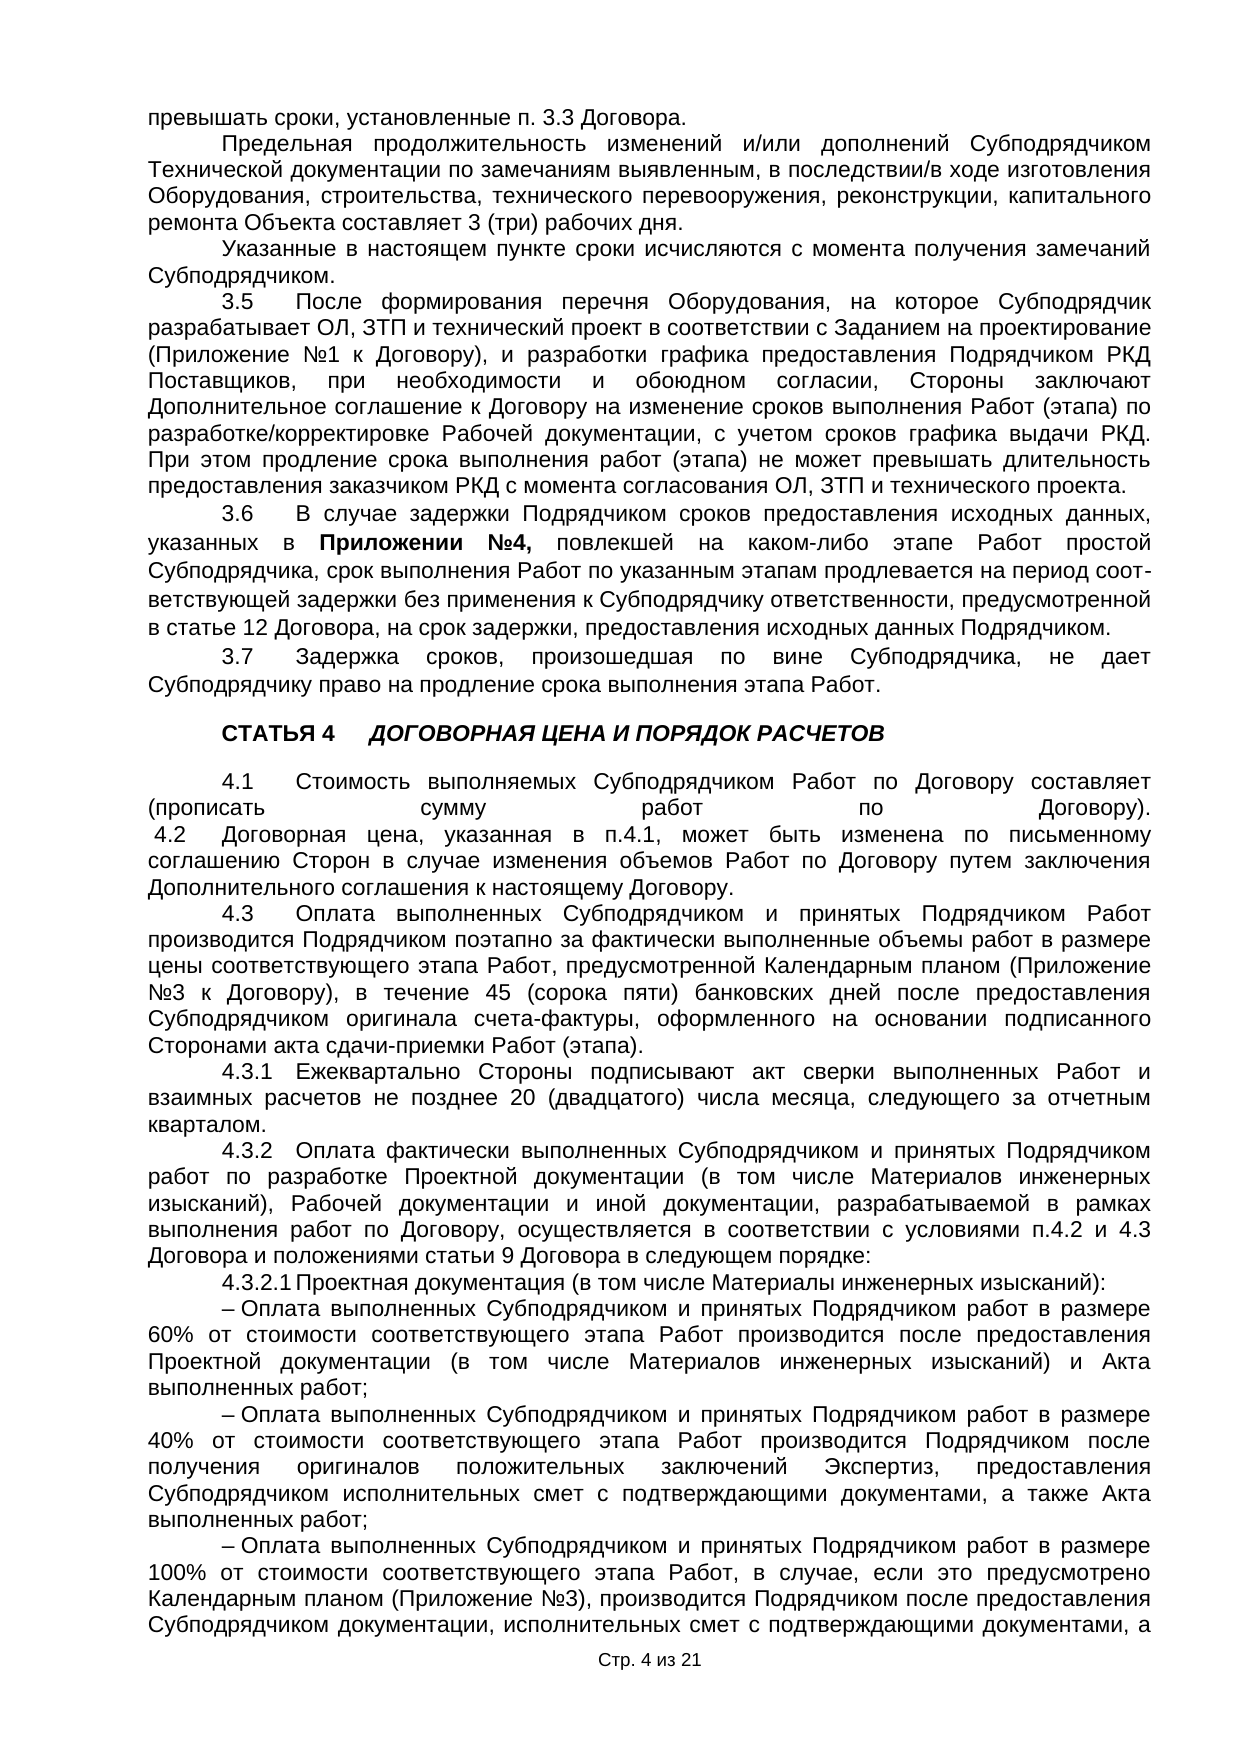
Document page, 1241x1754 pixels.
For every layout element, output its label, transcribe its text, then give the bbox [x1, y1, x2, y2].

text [148, 103, 1152, 130]
text – Оплата выполненных Субподрядчиком и принятых Подрядчиком работ в размере 60% от стоимости соответствующего этапа Работ производится после предоставления Проектной документации (в том числе Материалов инженерных изысканий) и Акта выполненных работ; [148, 1295, 1152, 1401]
text 4.1 Стоимость выполняемых Субподрядчиком Работ по Договору составляет (прописать сумму работ по Договору). 4.2 Договорная цена, указанная в п.4.1, может быть изменена по письменному соглашению Сторон в случае изменения объемов Работ по Договору путем заключения Дополнительного соглашения к настоящему Договору. [148, 768, 1152, 900]
text – Оплата выполненных Субподрядчиком и принятых Подрядчиком работ в размере 40% от стоимости соответствующего этапа Работ производится Подрядчиком после получения оригиналов положительных заключений Экспертиз, предоставления Субподрядчиком исполнительных смет с подтверждающими документами, а также Акта выполненных работ; [148, 1401, 1152, 1532]
text 3.6 В случае задержки Подрядчиком сроков предоставления исходных данных, указанных в Приложении №4, повлекшей на каком-либо этапе Работ простой Субподрядчика, срок выполнения Работ по указанным этапам продлевается на период соответствующей задержки без применения к Субподрядчику ответственности, предусмотренной в статье 12 Договора, на срок задержки, предоставления исходных данных Подрядчиком. [148, 499, 1152, 641]
text Предельная продолжительность изменений и/или дополнений Субподрядчиком Технической документации по замечаниям выявленным, в последствии/в ходе изготовления Оборудования, строительства, технического перевооружения, реконструкции, капитального ремонта Объекта составляет 3 (три) рабочих дня. [148, 130, 1152, 235]
text 3.7 Задержка сроков, произошедшая по вине Субподрядчика, не дает Субподрядчику право на продление срока выполнения этапа Работ. [148, 641, 1152, 698]
text 4.3.2.1 Проектная документация (в том числе Материалы инженерных изысканий): [148, 1269, 1152, 1295]
text 3.5 После формирования перечня Оборудования, на которое Субподрядчик разрабатывает ОЛ, ЗТП и технический проект в соответствии с Заданием на проектирование (Приложение №1 к Договору), и разработки графика предоставления Подрядчиком РКД Поставщиков, при необходимости и обоюдном согласии, Стороны заключают Дополнительное соглашение к Договору на изменение сроков выполнения Работ (этапа) по разработке/корректировке Рабочей документации, с учетом сроков графика выдачи РКД. При этом продление срока выполнения работ (этапа) не может превышать длительность предоставления заказчиком РКД с момента согласования ОЛ, ЗТП и технического проекта. [148, 288, 1152, 499]
text 4.3.2 Оплата фактически выполненных Субподрядчиком и принятых Подрядчиком работ по разработке Проектной документации (в том числе Материалов инженерных изысканий), Рабочей документации и иной документации, разрабатываемой в рамках выполнения работ по Договору, осуществляется в соответствии с условиями п.4.2 и 4.3 Договора и положениями статьи 9 Договора в следующем порядке: [148, 1137, 1152, 1269]
text 4.3 Оплата выполненных Субподрядчиком и принятых Подрядчиком Работ производится Подрядчиком поэтапно за фактически выполненные объемы работ в размере цены соответствующего этапа Работ, предусмотренной Календарным планом (Приложение №3 к Договору), в течение 45 (сорока пяти) банковских дней после предоставления Субподрядчиком оригинала счета-фактуры, оформленного на основании подписанного Сторонами акта сдачи-приемки Работ (этапа). [148, 900, 1152, 1058]
text 4.3.1 Ежеквартально Стороны подписывают акт сверки выполненных Работ и взаимных расчетов не позднее 20 (двадцатого) числа месяца, следующего за отчетным кварталом. [148, 1058, 1152, 1137]
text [148, 1532, 1152, 1638]
text СТАТЬЯ 4 ДОГОВОРНАЯ ЦЕНА И ПОРЯДОК РАСЧЕТОВ [148, 720, 1152, 746]
text Указанные в настоящем пункте сроки исчисляются с момента получения замечаний Субподрядчиком. [148, 235, 1152, 288]
